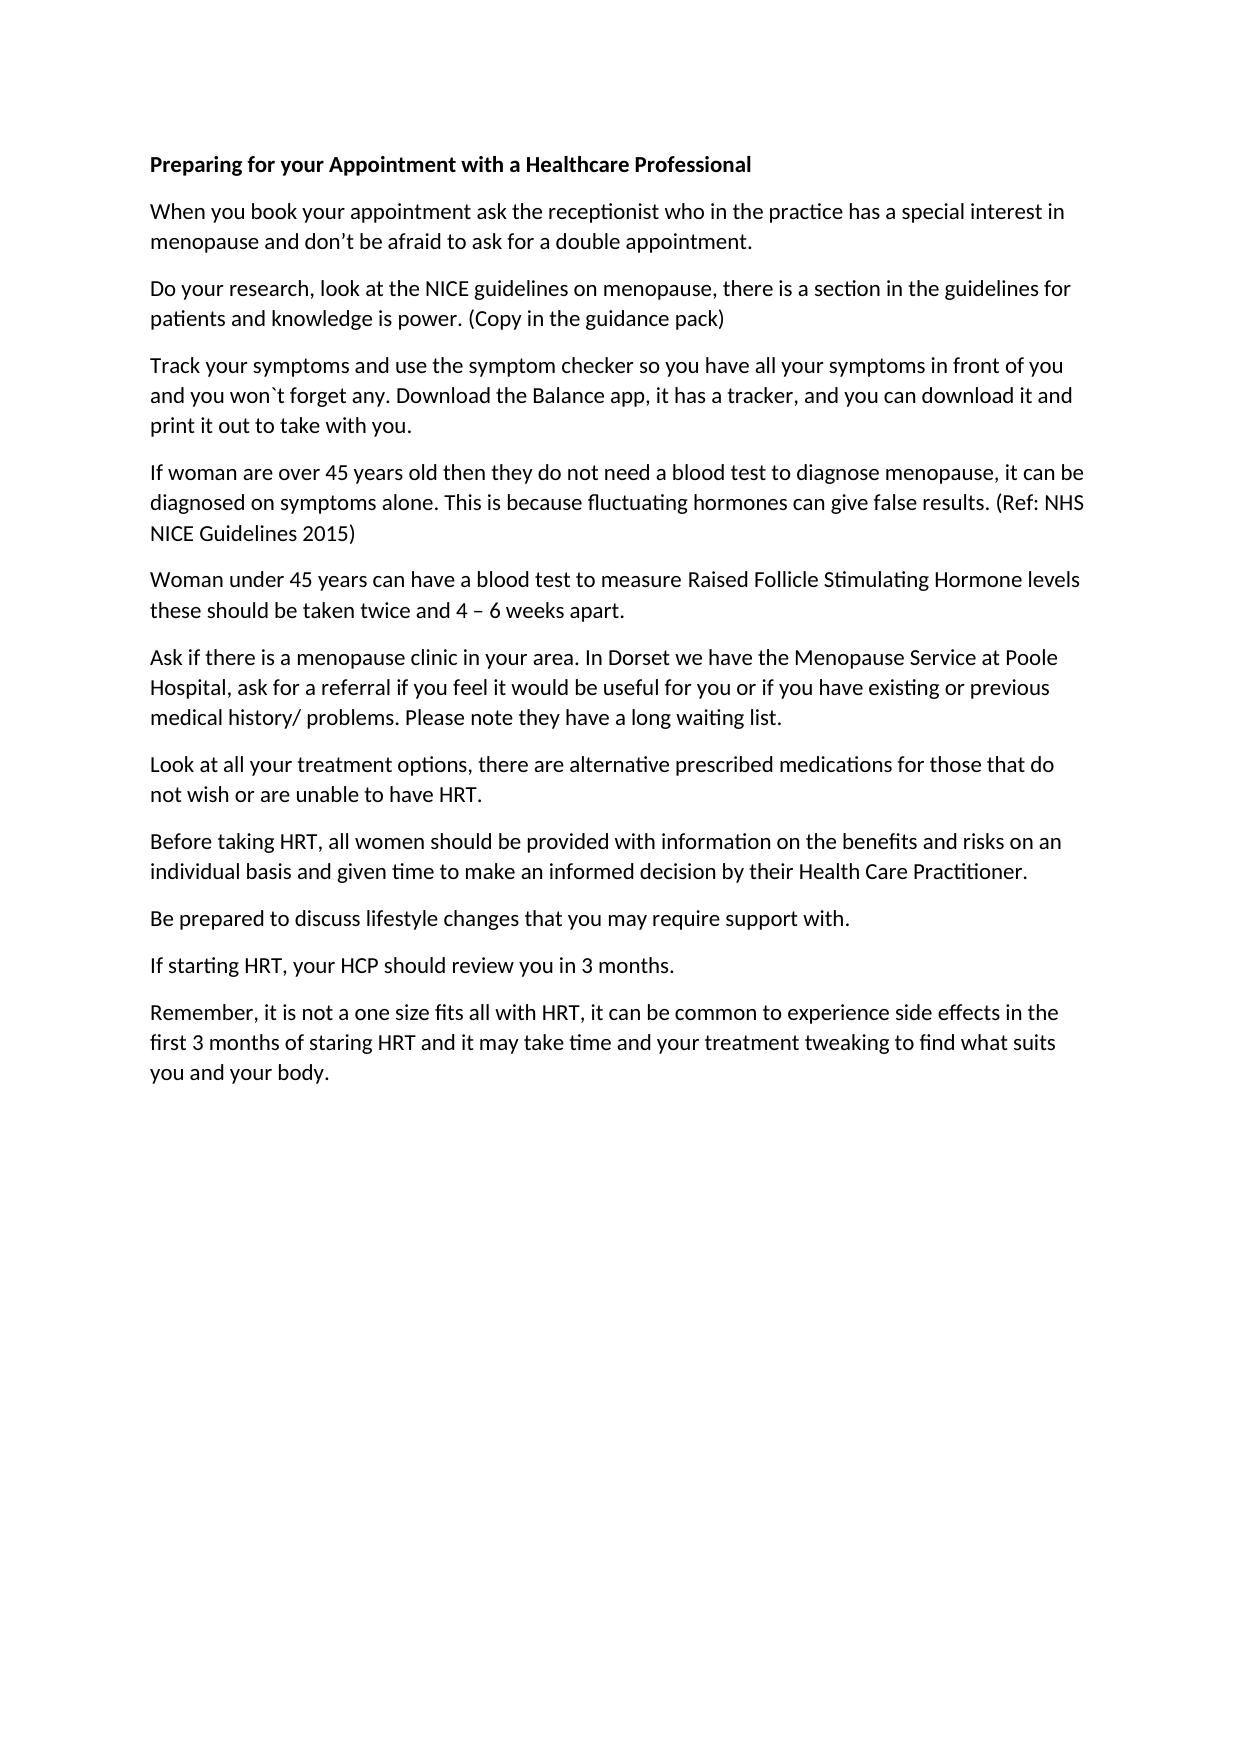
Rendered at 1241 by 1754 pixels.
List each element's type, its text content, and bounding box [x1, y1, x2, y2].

text Look at all your treatment options, there are alternative prescribed medications for those that do not wish or are unable to have HRT. [150, 750, 1090, 808]
text Be prepared to discuss lifestyle changes that you may require support with. [150, 904, 1090, 932]
text Ask if there is a menopause clinic in your area. In Dorset we have the Menopause Service at Poole Hospital, ask for a referral if you feel it would be useful for you or if you have existing or previous medical history/ problems. Please note they have a long waiting list. [150, 643, 1090, 731]
text If starting HRT, your HCP should review you in 3 months. [150, 951, 1090, 979]
text Remember, it is not a one size fits all with HRT, it can be common to experience side effects in the first 3 months of staring HRT and it may take time and your treatment tweaking to find what suits you and your body. [150, 998, 1090, 1086]
text Woman under 45 years can have a blood test to measure Raised Follicle Stimulating Hormone levels these should be taken twice and 4 – 6 weeks apart. [150, 566, 1090, 624]
text Do your research, look at the NICE guidelines on menopause, there is a section in the guidelines for patients and knowledge is power. (Copy in the guidance pack) [150, 274, 1090, 332]
text Preparing for your Appointment with a Healthcare Professional [150, 150, 1090, 178]
text Track your symptoms and use the symptom checker so you have all your symptoms in front of you and you won`t forget any. Download the Balance app, it has a tracker, and you can download it and print it out to take with you. [150, 351, 1090, 439]
text When you book your appointment ask the receptionist who in the practice has a special interest in menopause and don’t be afraid to ask for a double appointment. [150, 197, 1090, 255]
text If woman are over 45 years old then they do not need a blood test to diagnose menopause, it can be diagnosed on symptoms alone. This is because fluctuating hormones can give false results. (Ref: NHS NICE Guidelines 2015) [150, 458, 1090, 547]
text Before taking HRT, all women should be provided with information on the benefits and risks on an individual basis and given time to make an informed decision by their Health Care Practitioner. [150, 827, 1090, 885]
